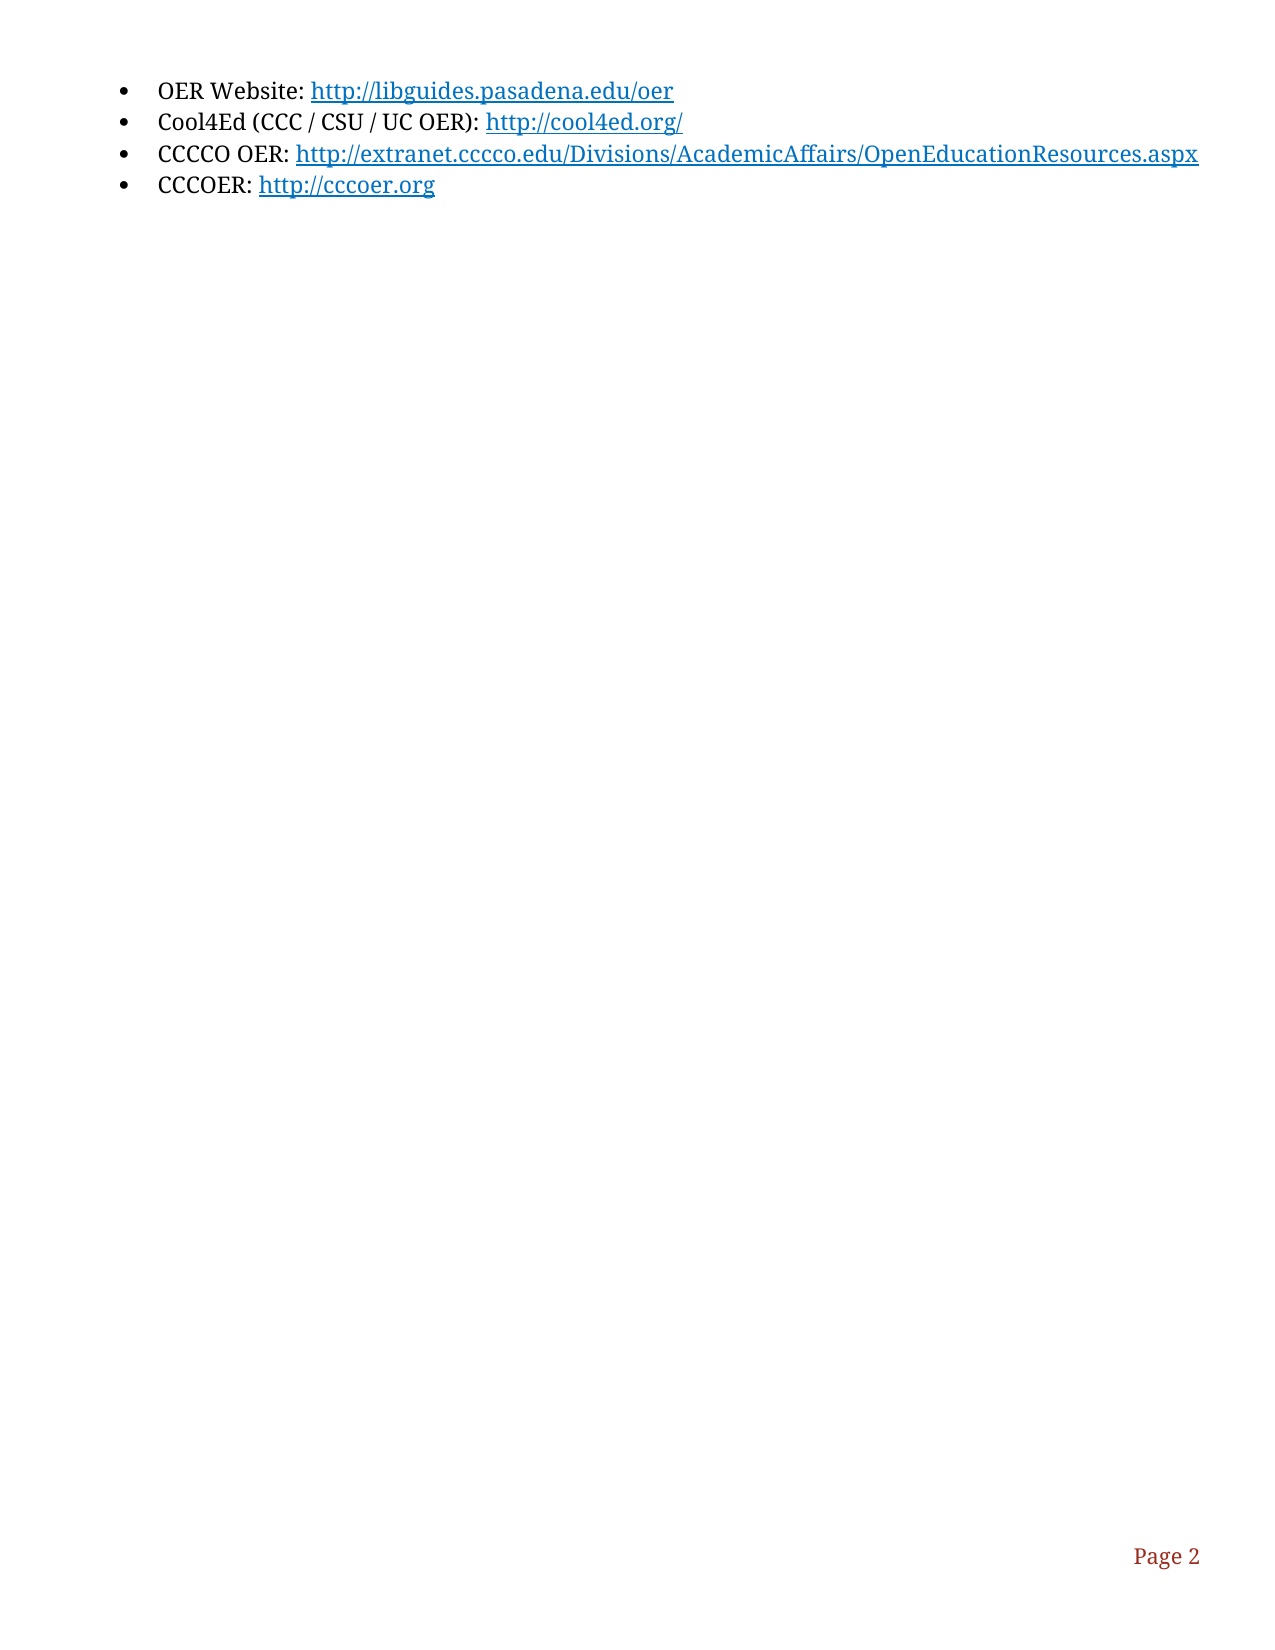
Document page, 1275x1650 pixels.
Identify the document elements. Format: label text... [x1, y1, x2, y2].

list OER Website: http://libguides.pasadena.edu/oer [120, 75, 1200, 106]
list Cool4Ed (CCC / CSU / UC OER): http://cool4ed.org/ [120, 106, 1200, 137]
list CCCCO OER: http://extranet.cccco.edu/Divisions/AcademicAffairs/OpenEducationResources.aspx [120, 137, 1200, 169]
list CCCOER: http://cccoer.org [120, 169, 1200, 200]
